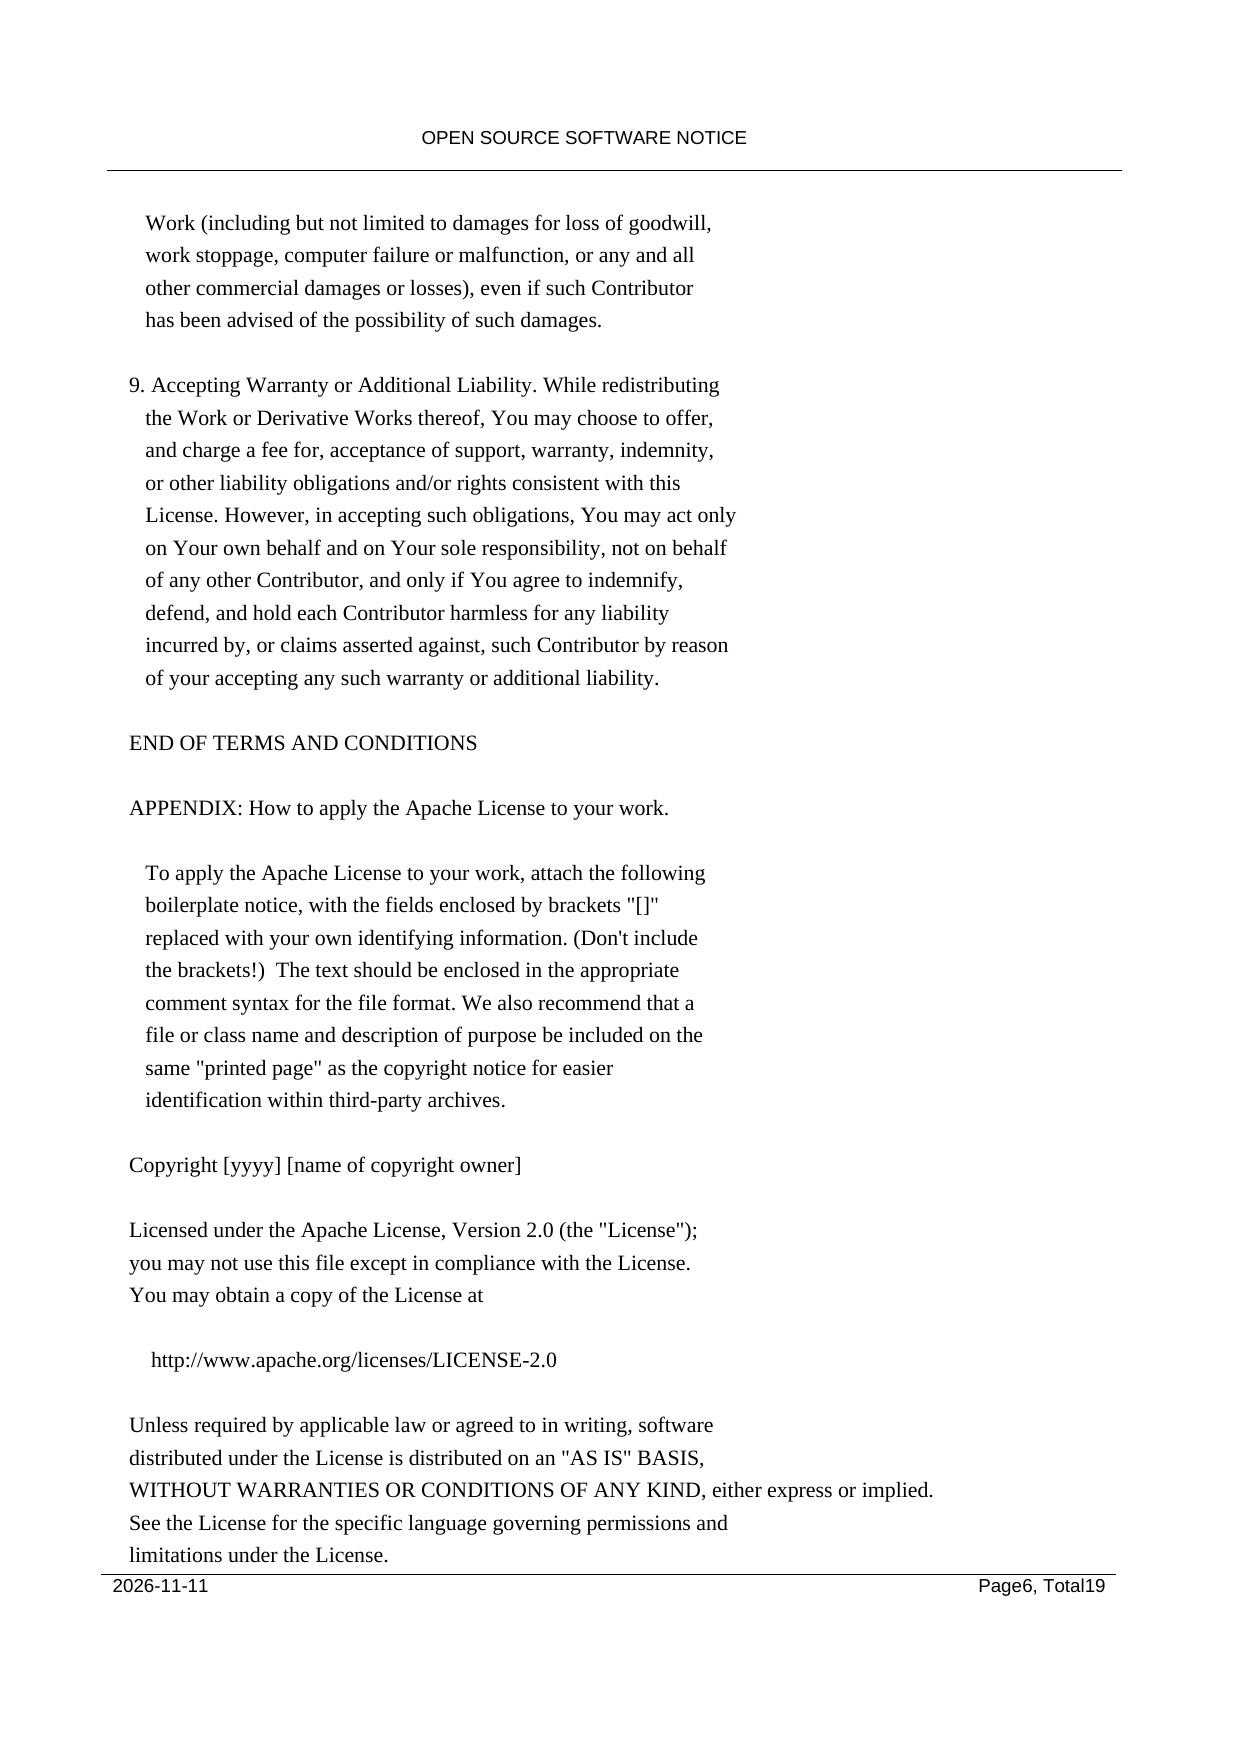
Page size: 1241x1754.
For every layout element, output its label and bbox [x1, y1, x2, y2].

text [112, 206, 1128, 1571]
